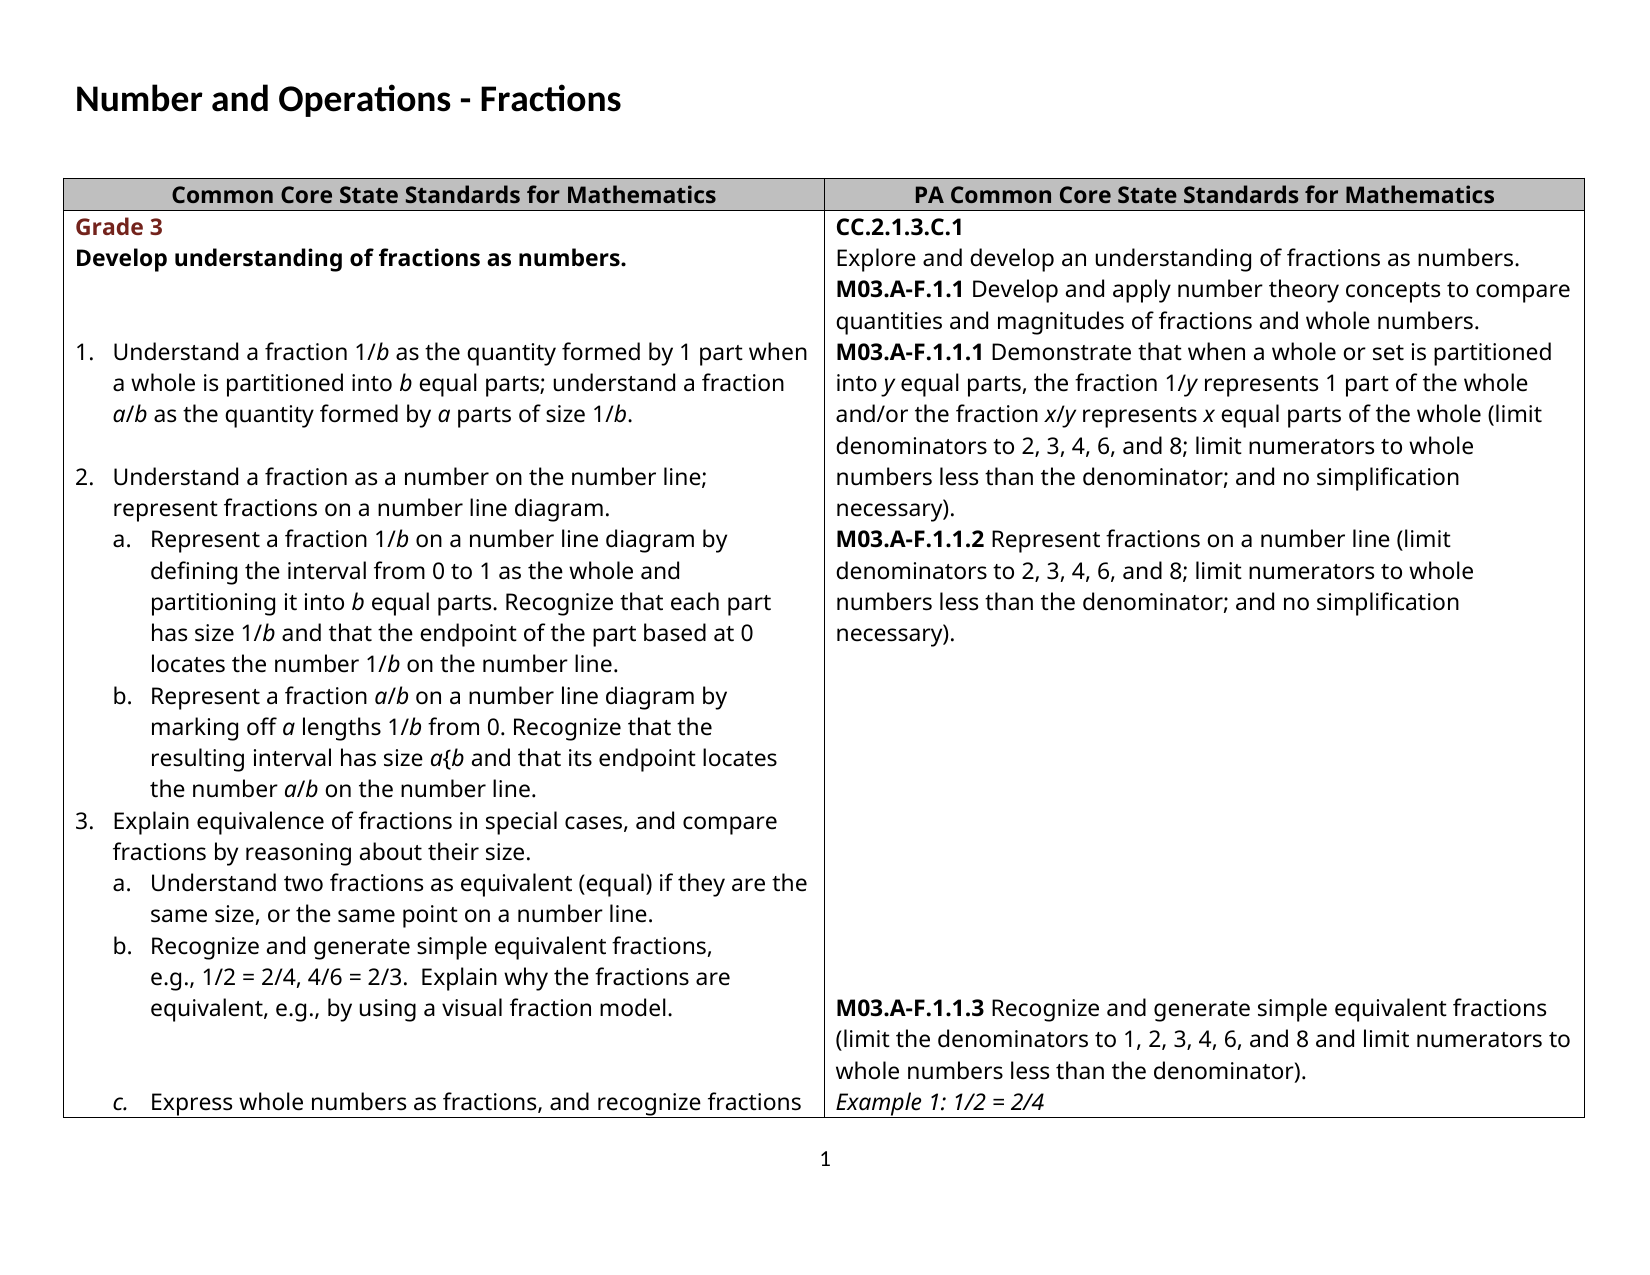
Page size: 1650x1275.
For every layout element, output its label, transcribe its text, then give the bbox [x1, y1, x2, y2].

table_header Common Core State Standards for Mathematics [64, 179, 824, 210]
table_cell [64, 211, 824, 1117]
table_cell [825, 211, 1584, 1117]
table_header PA Common Core State Standards for Mathematics [825, 179, 1584, 210]
